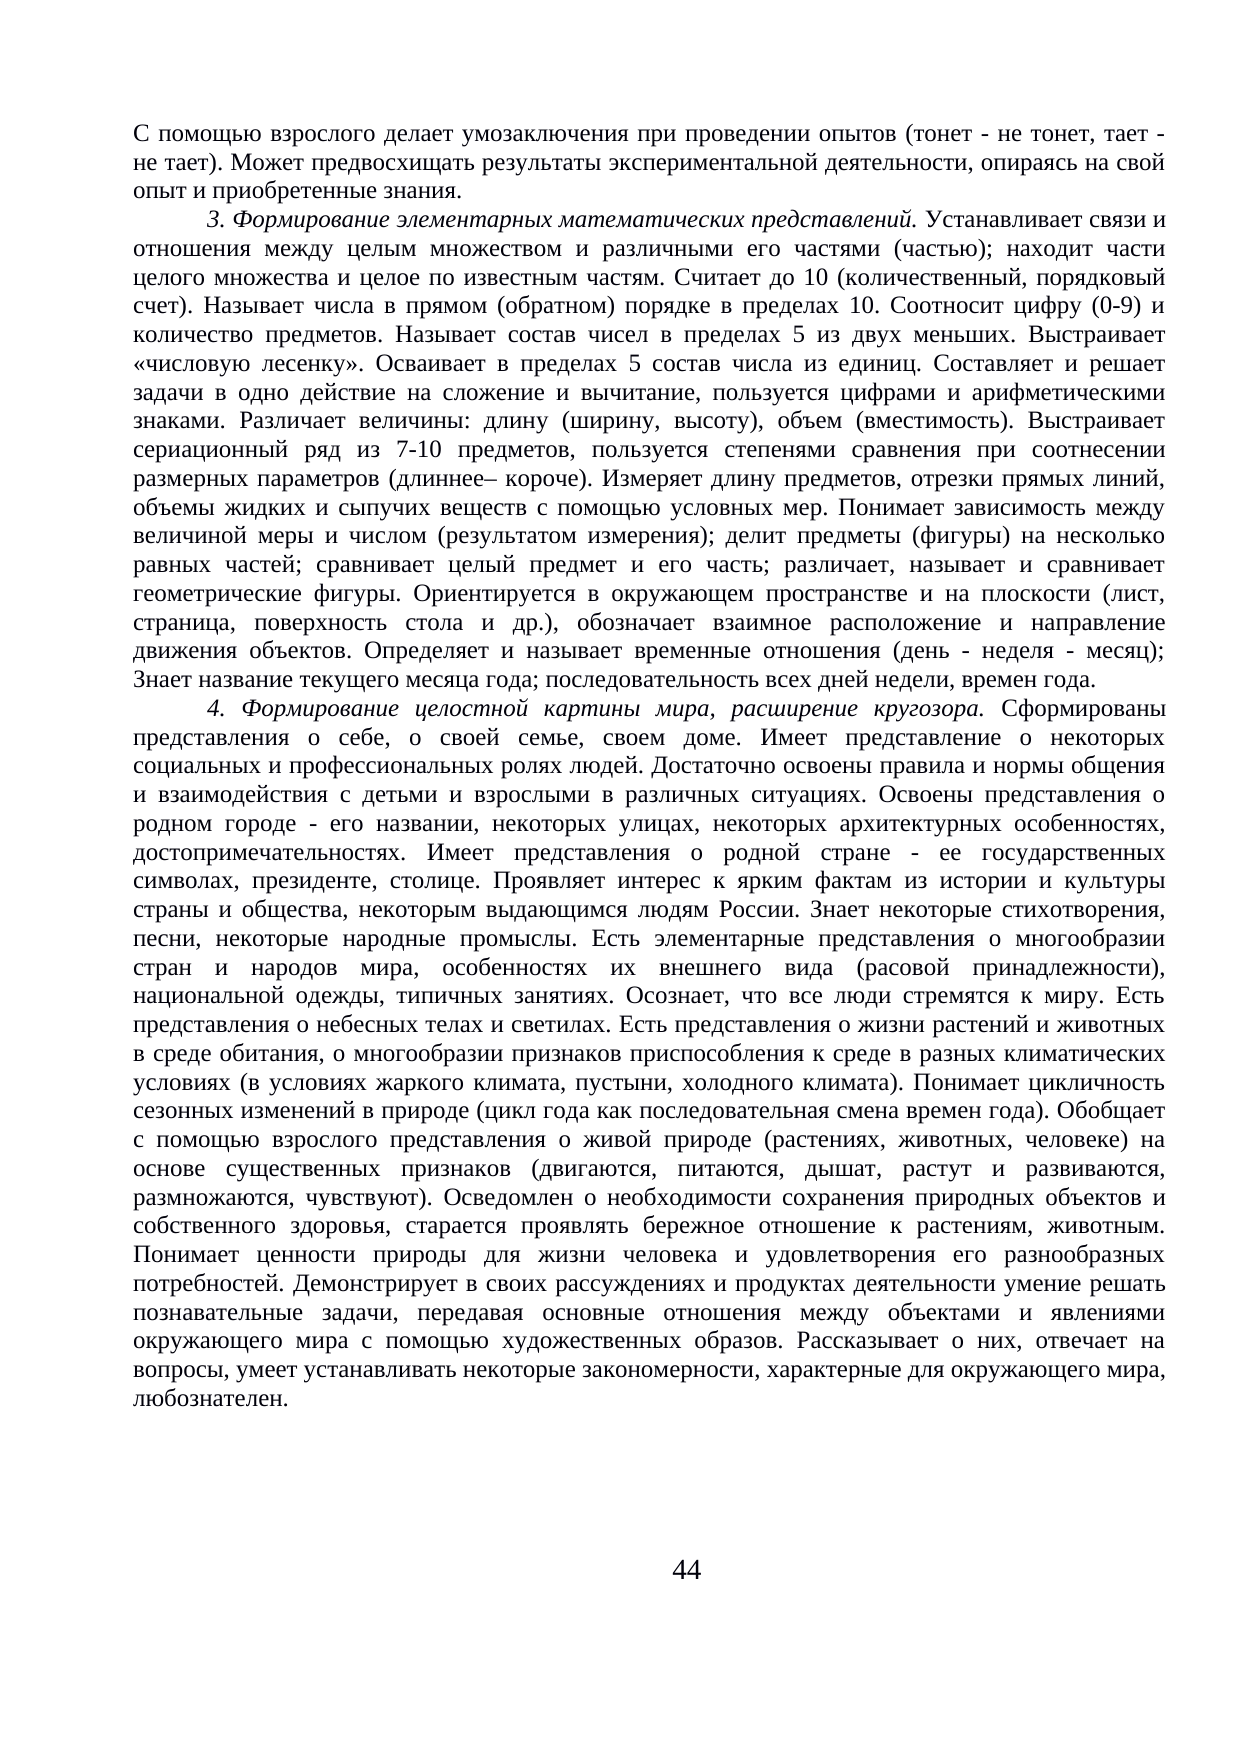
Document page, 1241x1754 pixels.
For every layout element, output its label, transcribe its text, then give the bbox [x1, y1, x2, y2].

text 3. Формирование элементарных математических представлений. Устанавливает связи и отношения между целым множеством и различными его частями (частью); находит части целого множества и целое по известным частям. Считает до 10 (количественный, порядковый счет). Называет числа в прямом (обратном) порядке в пределах 10. Соотносит цифру (0-9) и количество предметов. Называет состав чисел в пределах 5 из двух меньших. Выстраивает «числовую лесенку». Осваивает в пределах 5 состав числа из единиц. Составляет и решает задачи в одно действие на сложение и вычитание, пользуется цифрами и арифметическими знаками. Различает величины: длину (ширину, высоту), объем (вместимость). Выстраивает сериационный ряд из 7-10 предметов, пользуется степенями сравнения при соотнесении размерных параметров (длиннее– короче). Измеряет длину предметов, отрезки прямых линий, объемы жидких и сыпучих веществ с помощью условных мер. Понимает зависимость между величиной меры и числом (результатом измерения); делит предметы (фигуры) на несколько равных частей; сравнивает целый предмет и его часть; различает, называет и сравнивает геометрические фигуры. Ориентируется в окружающем пространстве и на плоскости (лист, страница, поверхность стола и др.), обозначает взаимное расположение и направление движения объектов. Определяет и называет временные отношения (день - неделя - месяц); Знает название текущего месяца года; последовательность всех дней недели, времен года. [133, 204, 1166, 693]
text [133, 118, 1166, 204]
text 4. Формирование целостной картины мира, расширение кругозора. Сформированы представления о себе, о своей семье, своем доме. Имеет представление о некоторых социальных и профессиональных ролях людей. Достаточно освоены правила и нормы общения и взаимодействия с детьми и взрослыми в различных ситуациях. Освоены представления о родном городе - его названии, некоторых улицах, некоторых архитектурных особенностях, достопримечательностях. Имеет представления о родной стране - ее государственных символах, президенте, столице. Проявляет интерес к ярким фактам из истории и культуры страны и общества, некоторым выдающимся людям России. Знает некоторые стихотворения, песни, некоторые народные промыслы. Есть элементарные представления о многообразии стран и народов мира, особенностях их внешнего вида (расовой принадлежности), национальной одежды, типичных занятиях. Осознает, что все люди стремятся к миру. Есть представления о небесных телах и светилах. Есть представления о жизни растений и животных в среде обитания, о многообразии признаков приспособления к среде в разных климатических условиях (в условиях жаркого климата, пустыни, холодного климата). Понимает цикличность сезонных изменений в природе (цикл года как последовательная смена времен года). Обобщает с помощью взрослого представления о живой природе (растениях, животных, человеке) на основе существенных признаков (двигаются, питаются, дышат, растут и развиваются, размножаются, чувствуют). Осведомлен о необходимости сохранения природных объектов и собственного здоровья, старается проявлять бережное отношение к растениям, животным. Понимает ценности природы для жизни человека и удовлетворения его разнообразных потребностей. Демонстрирует в своих рассуждениях и продуктах деятельности умение решать познавательные задачи, передавая основные отношения между объектами и явлениями окружающего мира с помощью художественных образов. Рассказывает о них, отвечает на вопросы, умеет устанавливать некоторые закономерности, характерные для окружающего мира, любознателен. [133, 693, 1166, 1412]
